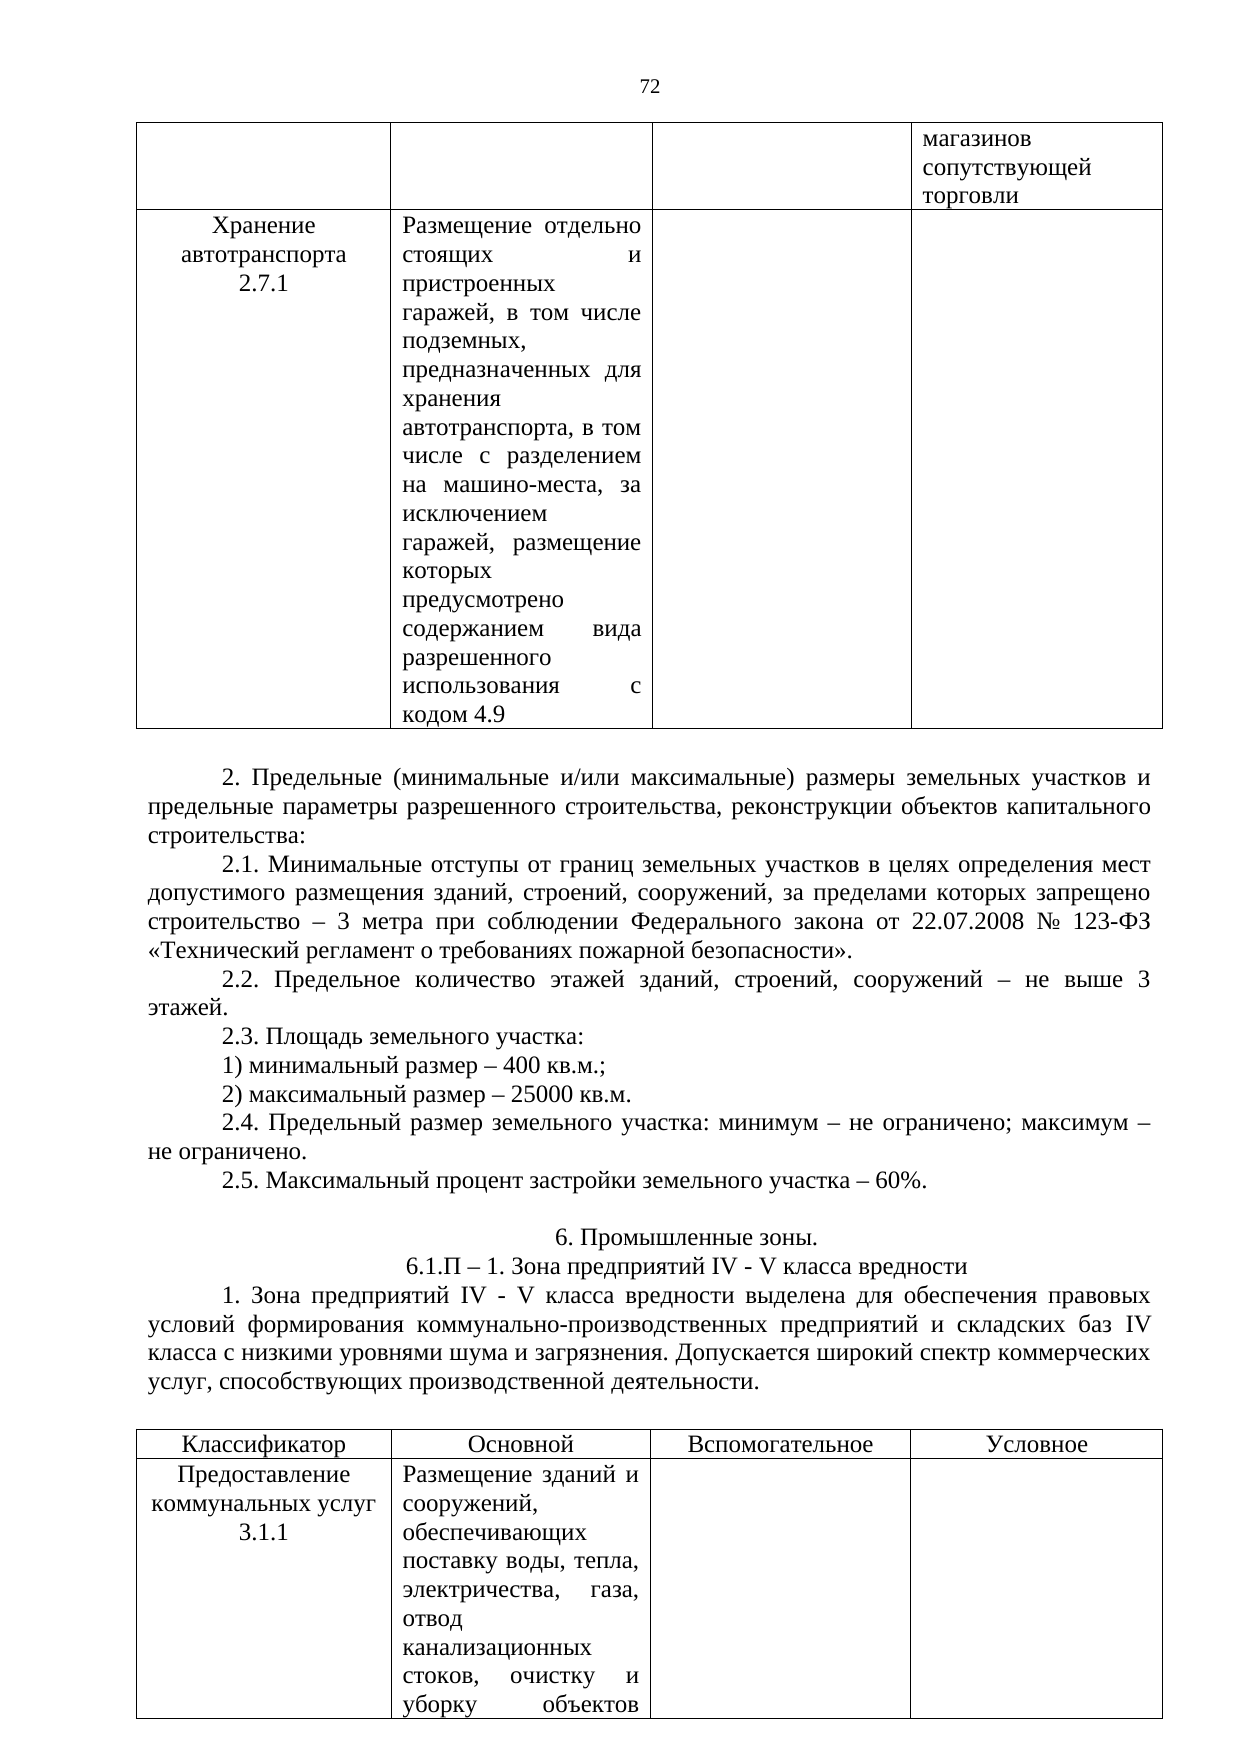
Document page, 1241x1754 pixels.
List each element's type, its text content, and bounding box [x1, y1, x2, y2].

text 6.1.П – 1. Зона предприятий IV - V класса вредности [148, 1251, 1152, 1280]
table_cell [653, 210, 911, 728]
text 2) максимальный размер – 25000 кв.м. [148, 1079, 1152, 1107]
text 2.2. Предельное количество этажей зданий, строений, сооружений – не выше 3 этажей. [148, 964, 1152, 1021]
table_cell [653, 123, 911, 209]
text 2. Предельные (минимальные и/или максимальные) размеры земельных участков и предельные параметры разрешенного строительства, реконструкции объектов капитального строительства: [148, 762, 1152, 849]
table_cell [912, 123, 1162, 209]
table_cell [912, 210, 1162, 728]
text 2.1. Минимальные отступы от границ земельных участков в целях определения мест допустимого размещения зданий, строений, сооружений, за пределами которых запрещено строительство – 3 метра при соблюдении Федерального закона от 22.07.2008 № 123-ФЗ «Технический регламент о требованиях пожарной безопасности». [148, 849, 1152, 964]
table_cell Хранение автотранспорта 2.7.1 [137, 210, 390, 728]
table_cell [391, 123, 652, 209]
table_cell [137, 1459, 391, 1718]
table_header Вспомогательное [651, 1430, 910, 1458]
table_header Основной [392, 1430, 650, 1458]
text 6. Промышленные зоны. [148, 1222, 1152, 1251]
table_cell [911, 1459, 1162, 1718]
text 2.3. Площадь земельного участка: [148, 1021, 1152, 1050]
text 2.5. Максимальный процент застройки земельного участка – 60%. [148, 1165, 1152, 1194]
text 1. Зона предприятий IV - V класса вредности выделена для обеспечения правовых условий формирования коммунально-производственных предприятий и складских баз IV класса с низкими уровнями шума и загрязнения. Допускается широкий спектр коммерческих услуг, способствующих производственной деятельности. [148, 1280, 1152, 1395]
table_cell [392, 1459, 650, 1718]
text 2.4. Предельный размер земельного участка: минимум – не ограничено; максимум – не ограничено. [148, 1107, 1152, 1165]
table_header Классификатор [137, 1430, 391, 1458]
table_cell [651, 1459, 910, 1718]
table_cell Размещение отдельно стоящих и пристроенных гаражей, в том числе подземных, предназначенных для хранения автотранспорта, в том числе с разделением на машино-места, за исключением гаражей, размещение которых предусмотрено содержанием вида разрешенного использования с кодом 4.9 [391, 210, 652, 728]
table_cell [137, 123, 390, 209]
table_header Условное [911, 1430, 1162, 1458]
text 1) минимальный размер – 400 кв.м.; [148, 1050, 1152, 1079]
